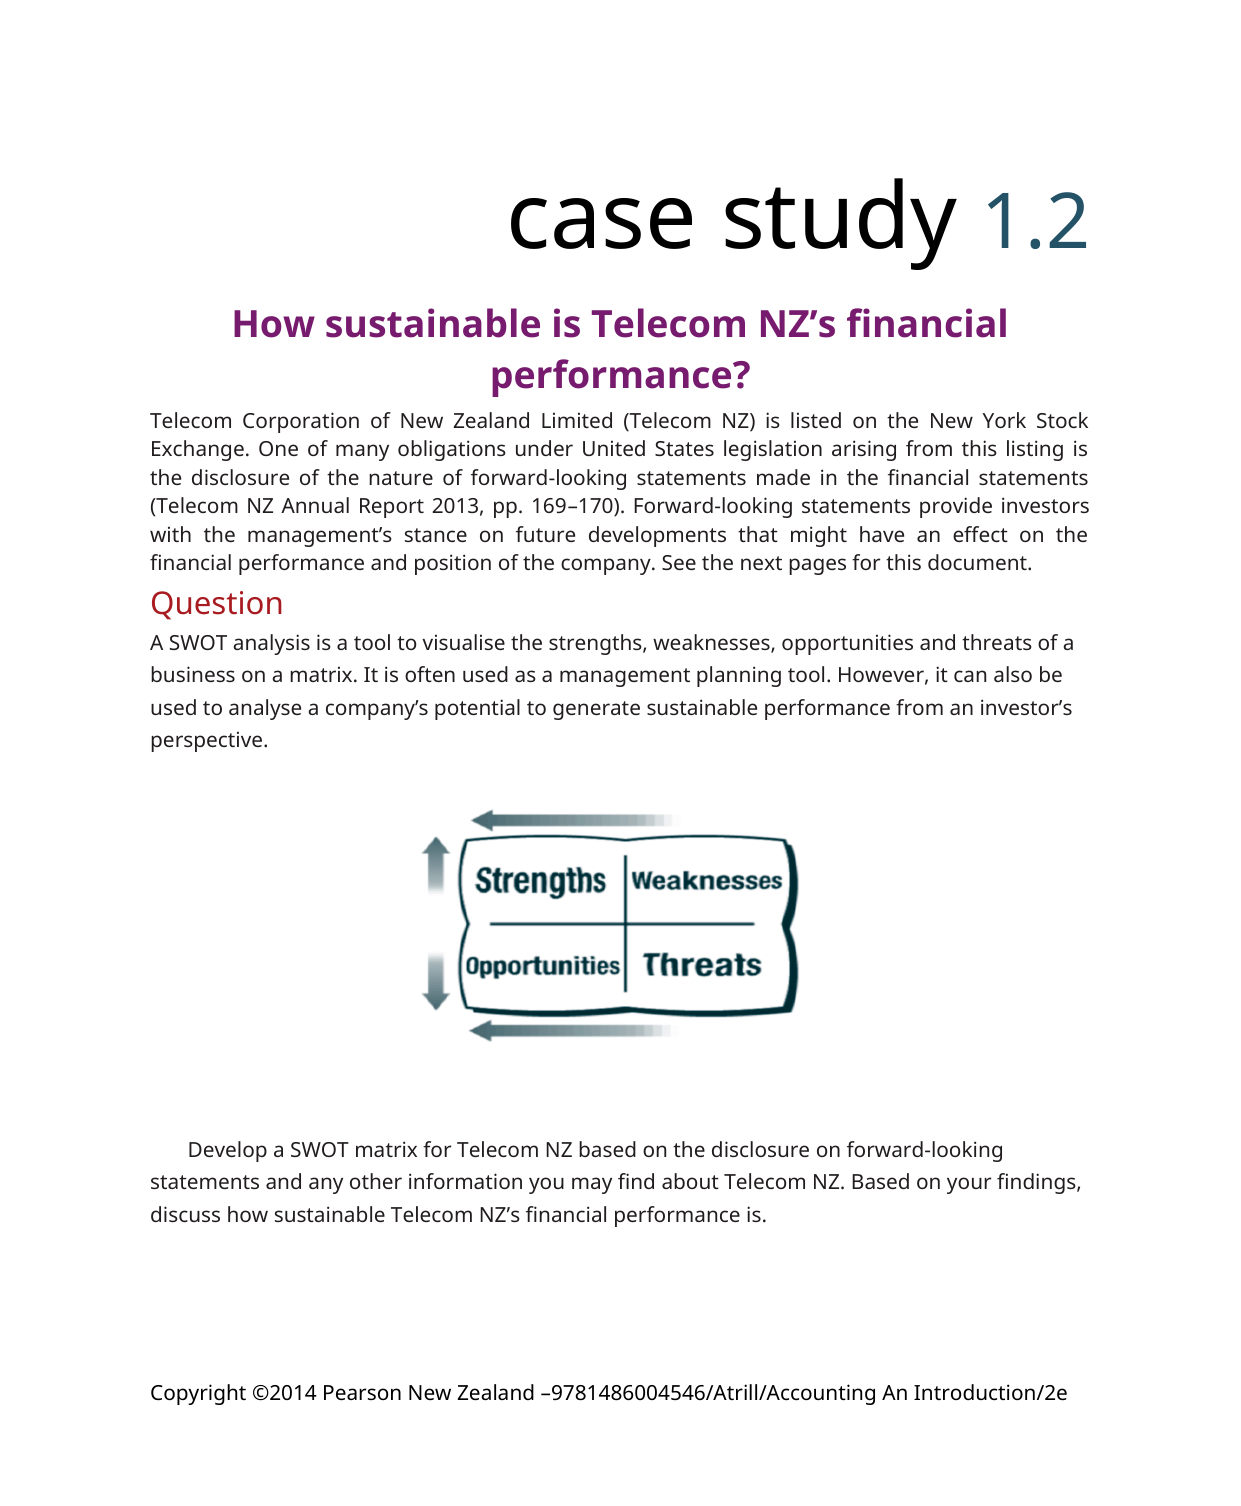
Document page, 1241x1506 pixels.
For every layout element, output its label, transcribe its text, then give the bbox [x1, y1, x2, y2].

text How sustainable is Telecom NZ’s financial performance? [173, 298, 1067, 400]
text case study 1.2 [150, 150, 1090, 275]
picture [414, 800, 807, 1043]
text Question [150, 581, 1090, 623]
text A SWOT analysis is a tool to visualise the strengths, weaknesses, opportunities and threats of a business on a matrix. It is often used as a management planning tool. However, it can also be used to analyse a company’s potential to generate sustainable performance from an investor’s perspective. [150, 628, 1090, 754]
text Telecom Corporation of New Zealand Limited (Telecom NZ) is listed on the New York Stock Exchange. One of many obligations under United States legislation arising from this listing is the disclosure of the nature of forward-looking statements made in the financial statements (Telecom NZ Annual Report 2013, pp. 169–170). Forward-looking statements provide investors with the management’s stance on future developments that might have an effect on the financial performance and position of the company. See the next pages for this document. [150, 406, 1090, 577]
text Develop a SWOT matrix for Telecom NZ based on the disclosure on forward-looking statements and any other information you may find about Telecom NZ. Based on your findings, discuss how sustainable Telecom NZ’s financial performance is. [150, 1135, 1090, 1228]
